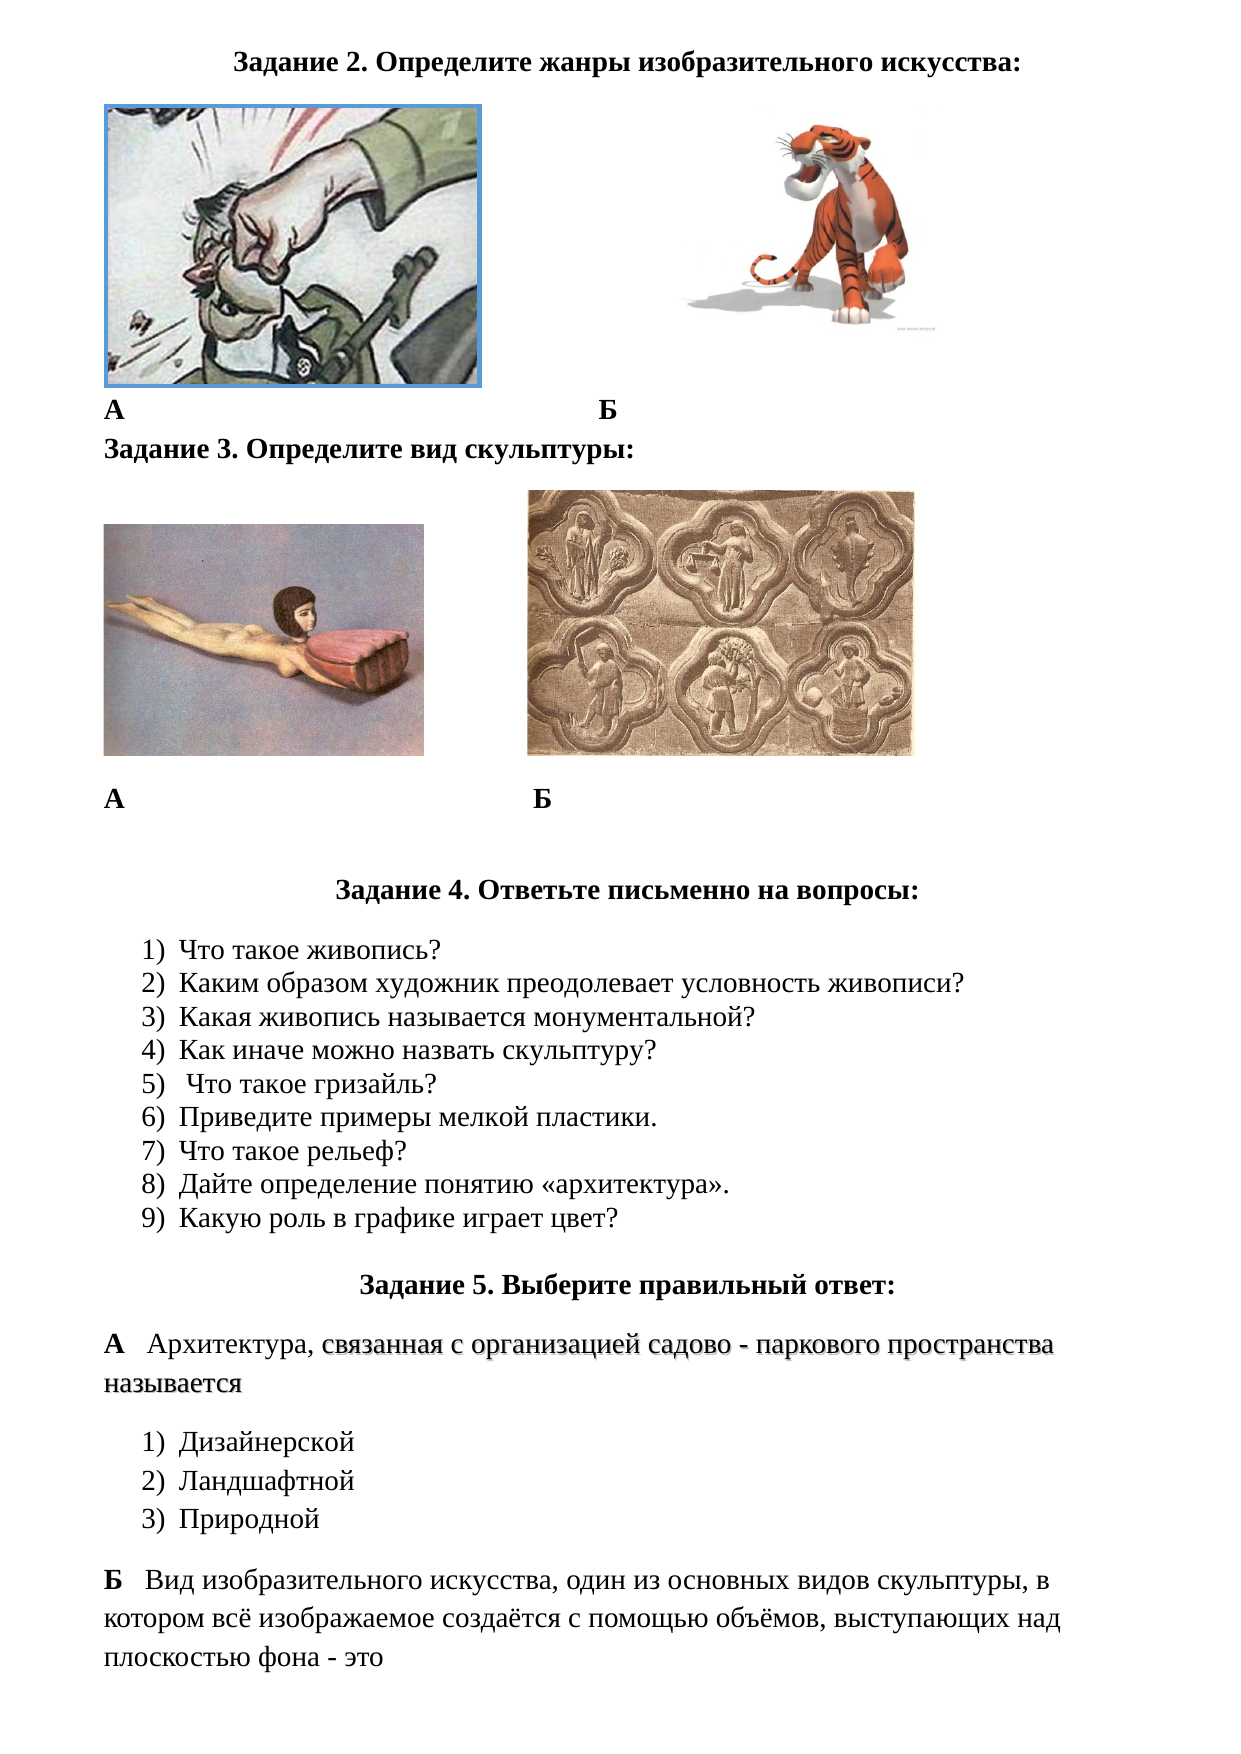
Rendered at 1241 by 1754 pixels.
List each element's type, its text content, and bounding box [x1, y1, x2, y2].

list Какую роль в графике играет цвет? [141, 1200, 1152, 1234]
text А Б [103, 781, 1152, 814]
text Б Вид изобразительного искусства, один из основных видов скульптуры, в котором всё изображаемое создаётся с помощью объёмов, выступающих над плоскостью фона - это [103, 1562, 1152, 1673]
list Каким образом художник преодолевает условность живописи? [141, 965, 1152, 999]
picture [103, 524, 424, 756]
text А Б [103, 392, 1152, 426]
text Задание 4. Ответьте письменно на вопросы: [103, 872, 1152, 906]
list Что такое гризайль? [141, 1066, 1152, 1099]
picture [633, 105, 948, 337]
list Какая живопись называется монументальной? [141, 999, 1152, 1032]
list Как иначе можно назвать скульптуру? [141, 1032, 1152, 1066]
text Задание 2. Определите жанры изобразительного искусства: [103, 44, 1152, 78]
list Дайте определение понятию «архитектура». [141, 1167, 1152, 1200]
text Задание 3. Определите вид скульптуры: [103, 431, 1152, 464]
picture [108, 108, 477, 384]
list Природной [141, 1502, 1152, 1535]
text А Архитектура, связанная с организацией садово - паркового пространства называется [103, 1327, 1152, 1399]
list Ландшафтной [141, 1463, 1152, 1497]
list Дизайнерской [141, 1424, 1152, 1458]
list Что такое живопись? [141, 932, 1152, 965]
picture [527, 490, 915, 756]
list Что такое рельеф? [141, 1133, 1152, 1167]
text Задание 5. Выберите правильный ответ: [103, 1267, 1152, 1301]
list Приведите примеры мелкой пластики. [141, 1099, 1152, 1133]
